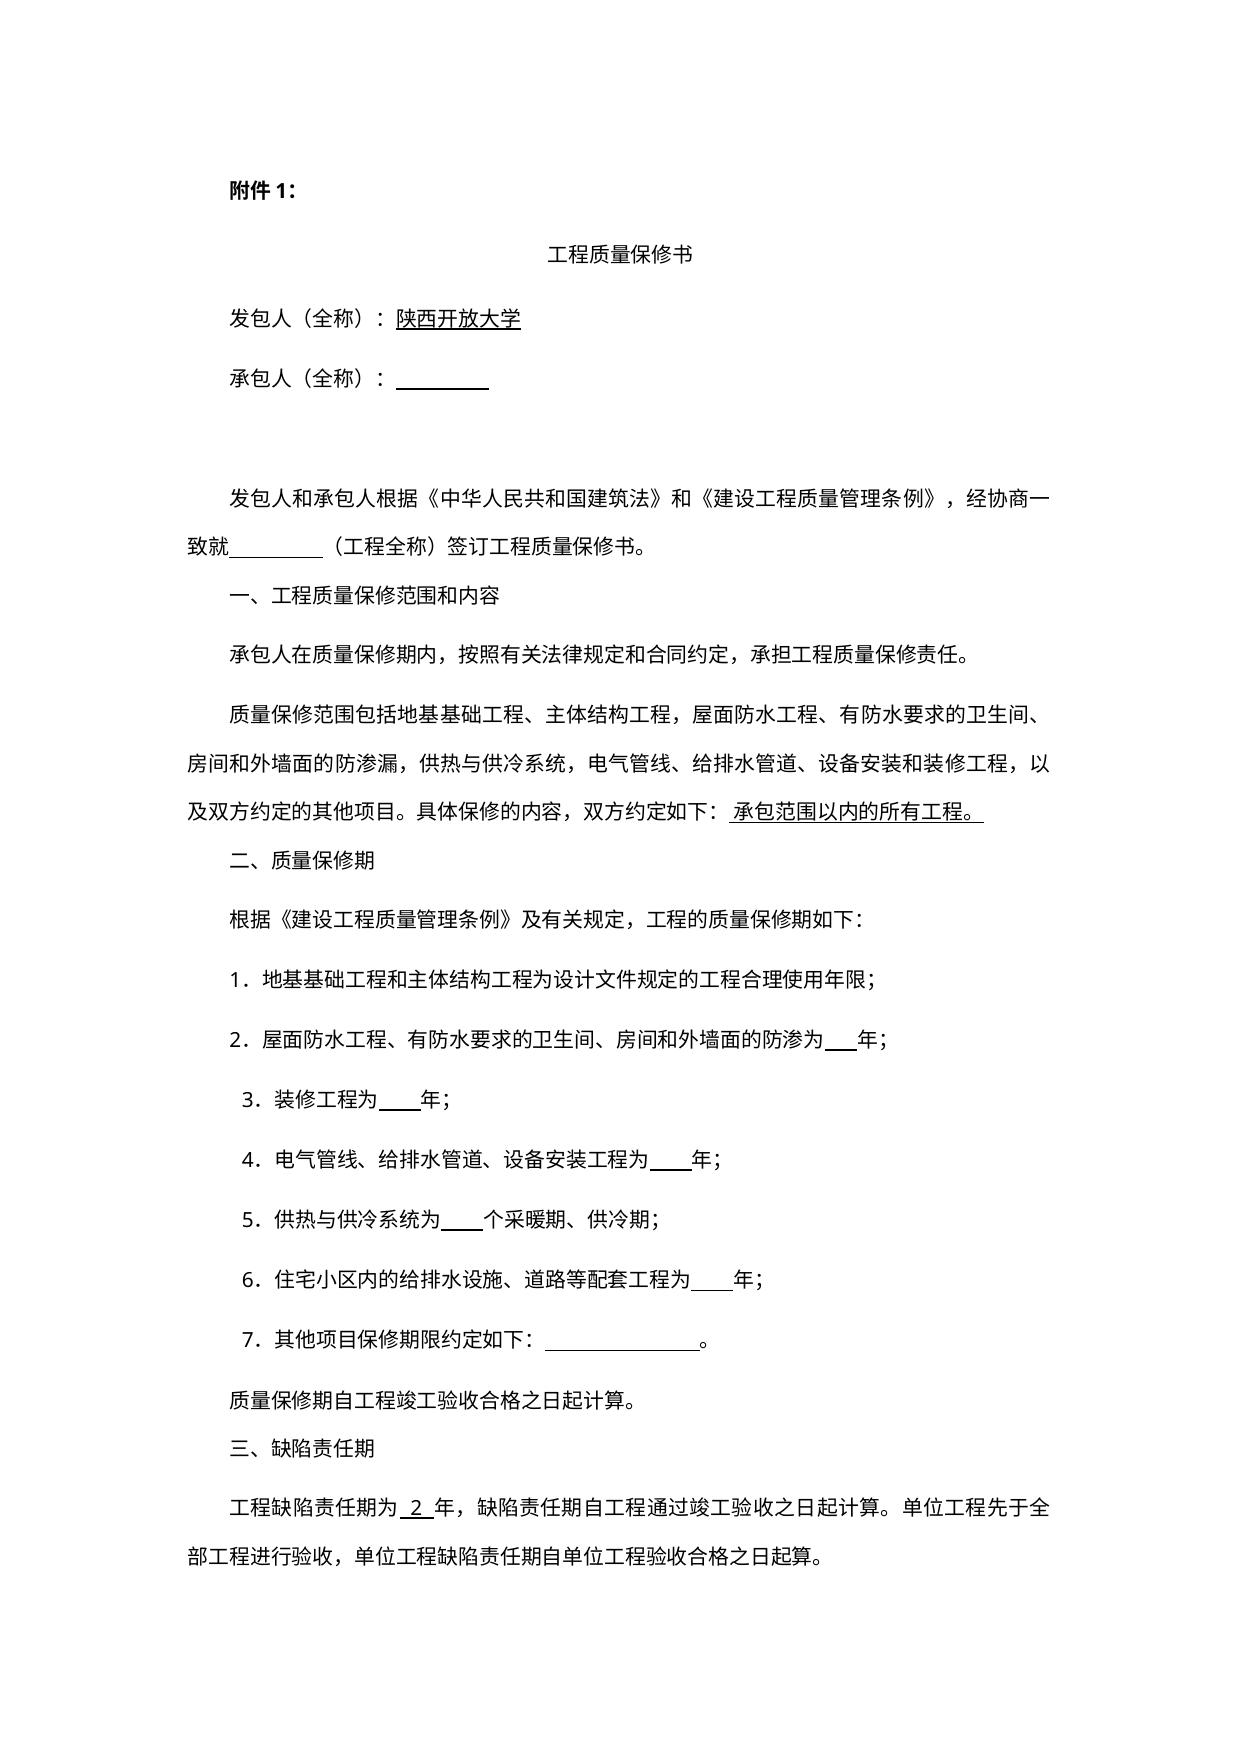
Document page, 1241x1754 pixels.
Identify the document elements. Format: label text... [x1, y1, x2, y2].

text 4．电气管线、给排水管道、设备安装工程为 年； [231, 1142, 1053, 1175]
text 工程质量保修书 [187, 237, 1053, 269]
text 附件1： [187, 174, 1053, 205]
text 6．住宅小区内的给排水设施、道路等配套工程为 年； [231, 1263, 1053, 1295]
text 5．供热与供冷系统为 个采暖期、供冷期； [231, 1202, 1053, 1235]
text 1．地基基础工程和主体结构工程为设计文件规定的工程合理使用年限； [187, 962, 1053, 994]
text 质量保修范围包括地基基础工程、主体结构工程，屋面防水工程、有防水要求的卫生间、房间和外墙面的防渗漏，供热与供冷系统，电气管线、给排水管道、设备安装和装修工程，以及双方约定的其他项目。具体保修的内容，双方约定如下： 承包范围以内的所有工程。 [187, 697, 1053, 827]
text 三、缺陷责任期 [187, 1432, 1053, 1463]
text 根据《建设工程质量管理条例》及有关规定，工程的质量保修期如下： [187, 902, 1053, 934]
text 一、工程质量保修范围和内容 [187, 579, 1053, 609]
text 7．其他项目保修期限约定如下： 。 [231, 1323, 1053, 1355]
text 工程缺陷责任期为 2 年，缺陷责任期自工程通过竣工验收之日起计算。单位工程先于全部工程进行验收，单位工程缺陷责任期自单位工程验收合格之日起算。 [187, 1490, 1053, 1572]
text 质量保修期自工程竣工验收合格之日起计算。 [187, 1383, 1053, 1415]
text 2．屋面防水工程、有防水要求的卫生间、房间和外墙面的防渗为 年； [187, 1022, 1053, 1055]
text 二、质量保修期 [187, 844, 1053, 874]
text 承包人（全称）： [187, 361, 1053, 394]
text 承包人在质量保修期内，按照有关法律规定和合同约定，承担工程质量保修责任。 [187, 637, 1053, 669]
text 发包人（全称）：陕西开放大学 [187, 301, 1053, 334]
text 3．装修工程为 年； [231, 1082, 1053, 1115]
text 发包人和承包人根据《中华人民共和国建筑法》和《建设工程质量管理条例》，经协商一致就 （工程全称）签订工程质量保修书。 [187, 481, 1053, 562]
